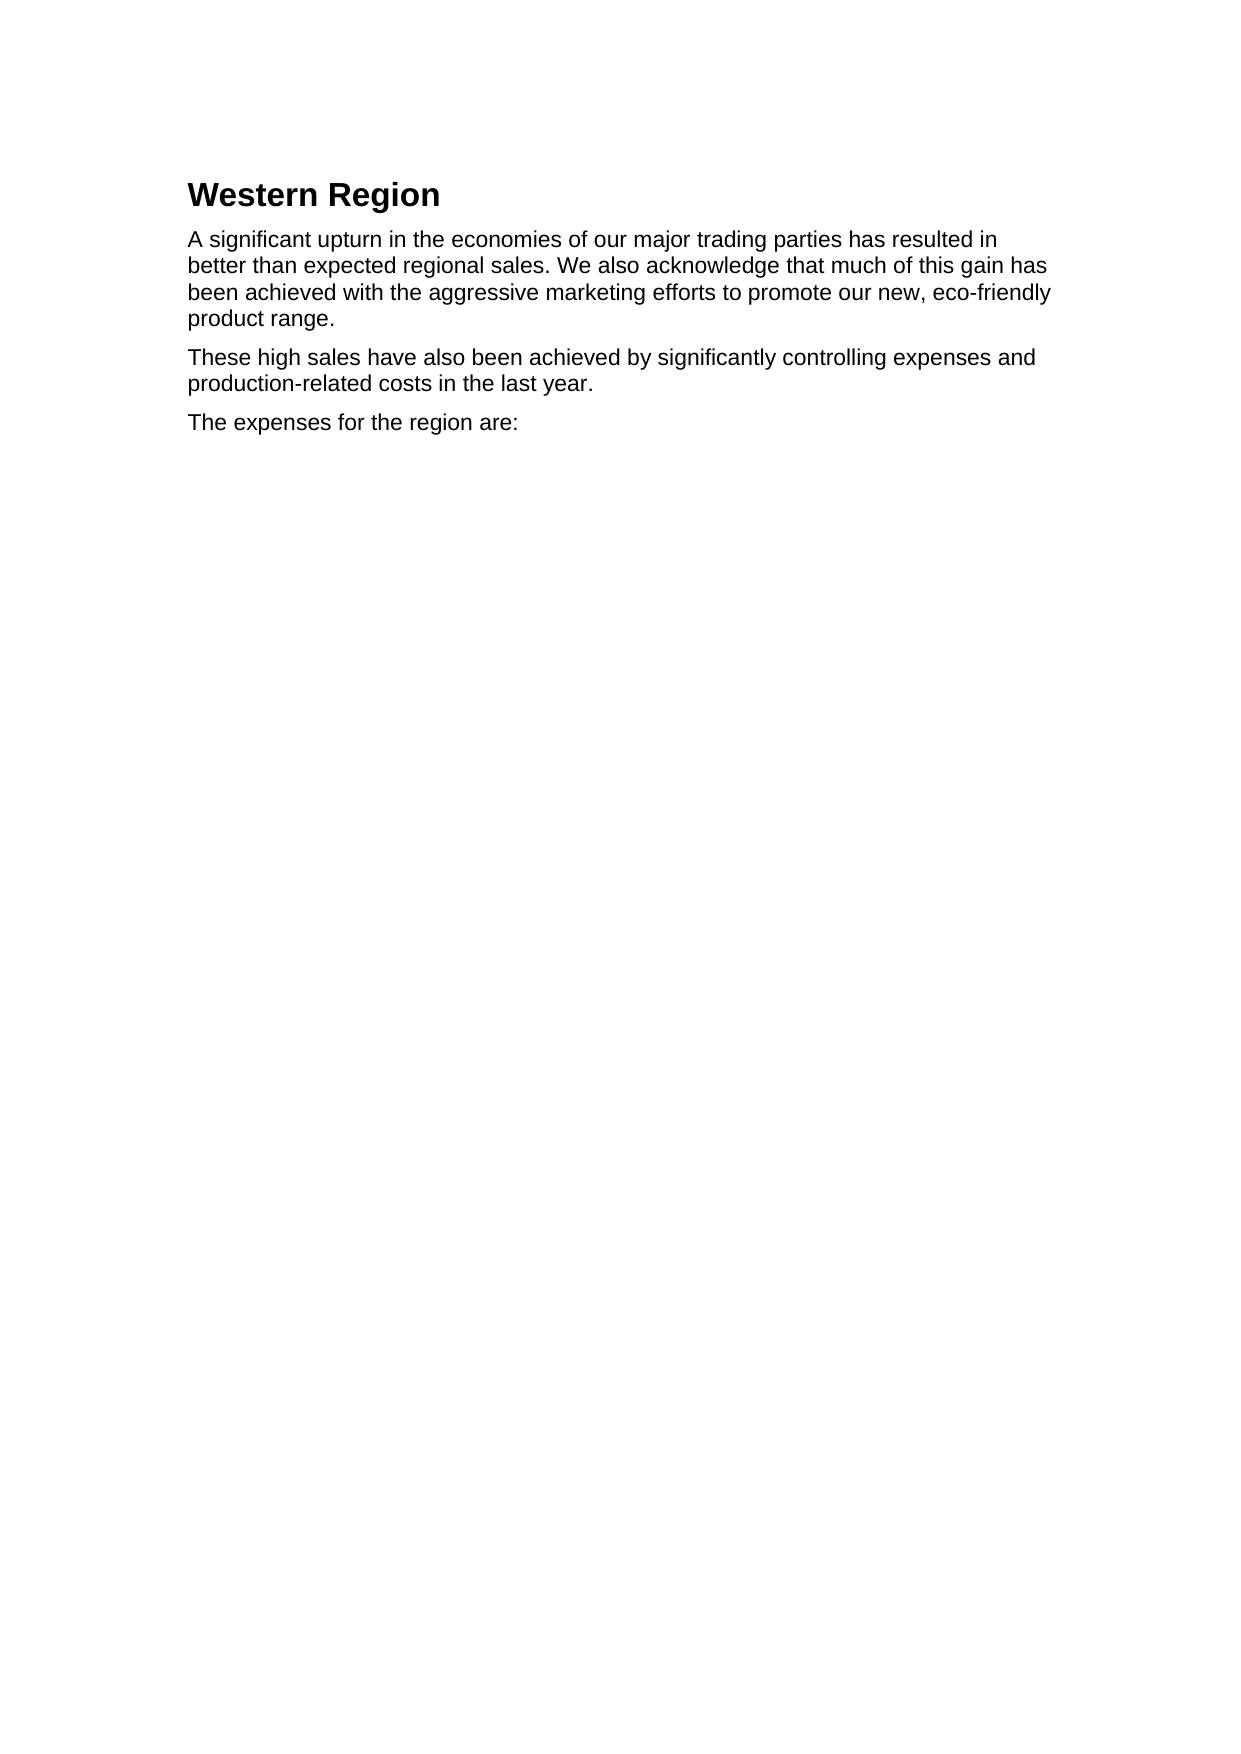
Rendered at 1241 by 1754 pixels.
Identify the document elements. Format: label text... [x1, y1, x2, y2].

text These high sales have also been achieved by significantly controlling expenses and production-related costs in the last year. [187, 344, 1053, 397]
text A significant upturn in the economies of our major trading parties has resulted in better than expected regional sales. We also acknowledge that much of this gain has been achieved with the aggressive marketing efforts to promote our new, eco-friendly product range. [187, 226, 1053, 331]
subtitle Western Region [187, 175, 1053, 213]
text The expenses for the region are: [187, 409, 1053, 435]
